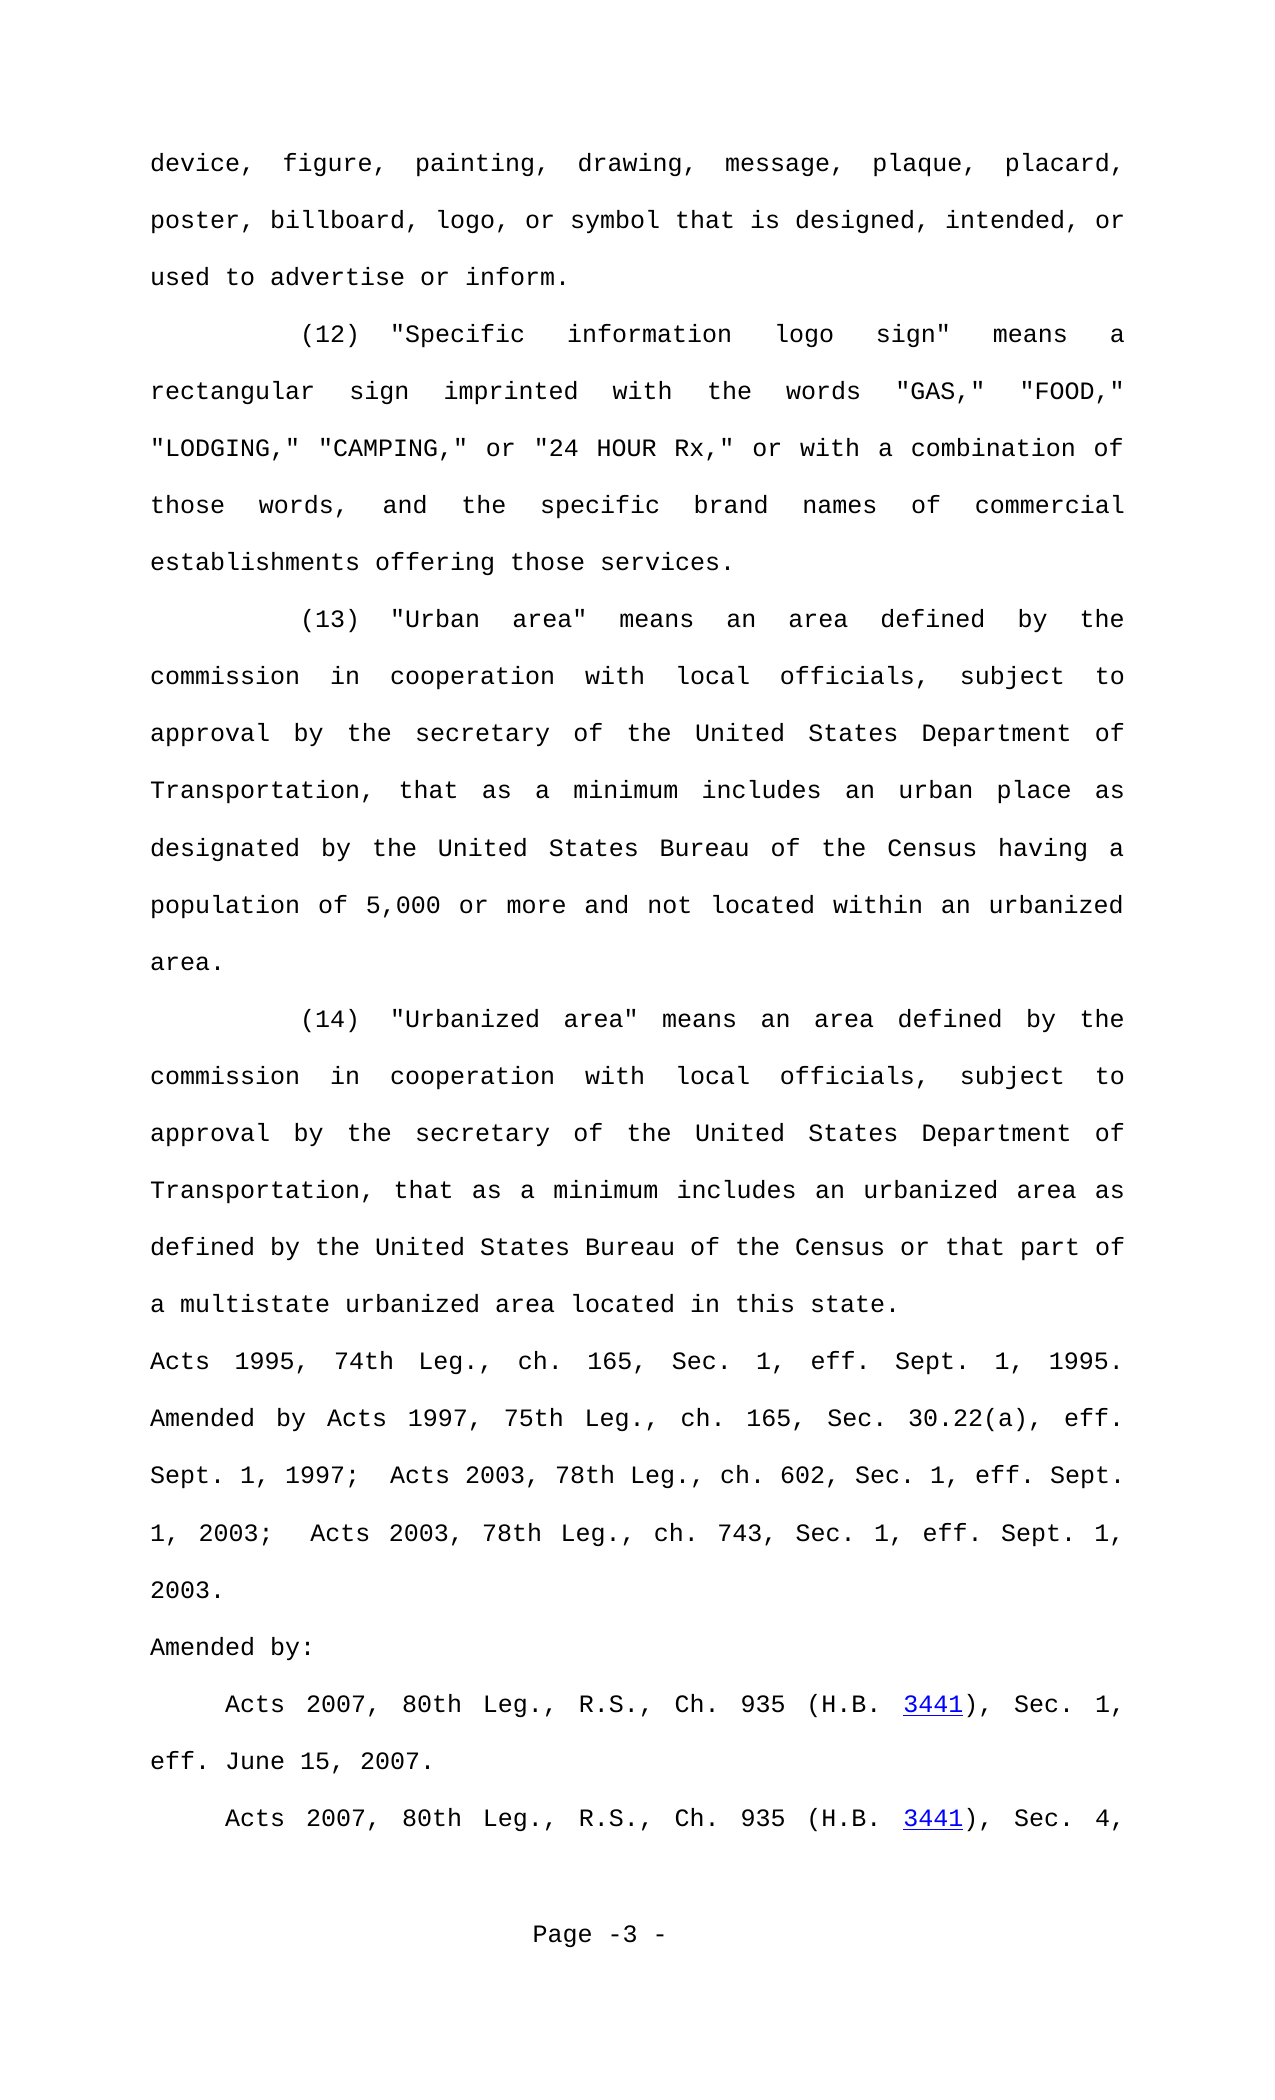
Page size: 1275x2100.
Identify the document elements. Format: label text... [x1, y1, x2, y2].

text Acts 2007, 80th Leg., R.S., Ch. 935 (H.B. 3441), Sec. 1, eff. June 15, 2007. [150, 1691, 1125, 1777]
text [150, 1805, 1125, 1834]
text (13) "Urban area" means an area defined by the commission in cooperation with local officials, subject to approval by the secretary of the United States Department of Transportation, that as a minimum includes an urban place as designated by the United States Bureau of the Census having a population of 5,000 or more and not located within an urbanized area. [150, 607, 1125, 978]
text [150, 150, 1125, 293]
text Amended by: [150, 1634, 1125, 1663]
text Acts 1995, 74th Leg., ch. 165, Sec. 1, eff. Sept. 1, 1995. Amended by Acts 1997, 75th Leg., ch. 165, Sec. 30.22(a), eff. Sept. 1, 1997; Acts 2003, 78th Leg., ch. 602, Sec. 1, eff. Sept. 1, 2003; Acts 2003, 78th Leg., ch. 743, Sec. 1, eff. Sept. 1, 2003. [150, 1349, 1125, 1606]
text (14) "Urbanized area" means an area defined by the commission in cooperation with local officials, subject to approval by the secretary of the United States Department of Transportation, that as a minimum includes an urbanized area as defined by the United States Bureau of the Census or that part of a multistate urbanized area located in this state. [150, 1006, 1125, 1320]
text (12) "Specific information logo sign" means a rectangular sign imprinted with the words "GAS," "FOOD," "LODGING," "CAMPING," or "24 HOUR Rx," or with a combination of those words, and the specific brand names of commercial establishments offering those services. [150, 321, 1125, 578]
